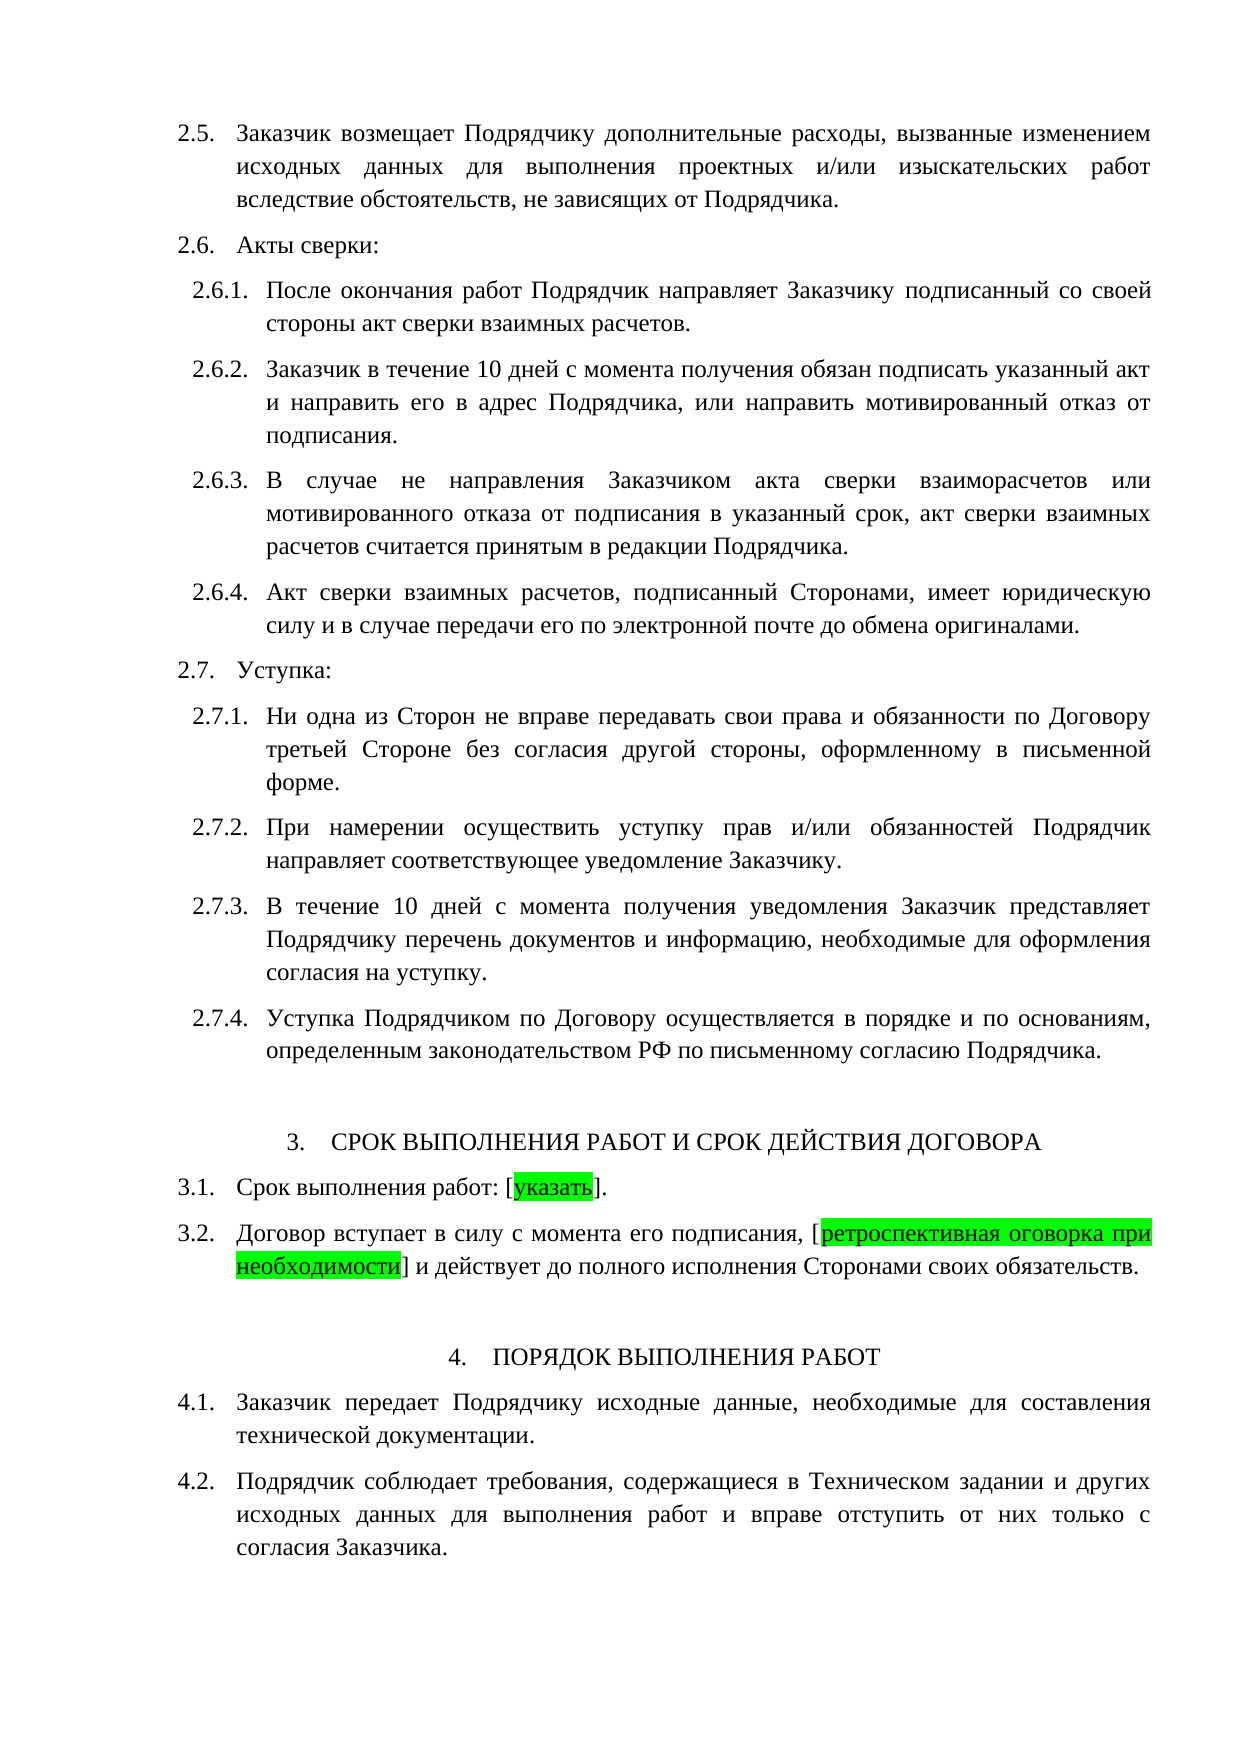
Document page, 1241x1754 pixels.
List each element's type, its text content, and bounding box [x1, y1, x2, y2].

list Заказчик в течение 10 дней с момента получения обязан подписать указанный акт и направить его в адрес Подрядчика, или направить мотивированный отказ от подписания. [192, 354, 1152, 448]
list Срок выполнения работ: [указать]. [177, 1172, 514, 1201]
list Заказчик возмещает Подрядчику дополнительные расходы, вызванные изменением исходных данных для выполнения проектных и/или изыскательских работ вследствие обстоятельств, не зависящих от Подрядчика. [177, 118, 1152, 213]
list Акты сверки: [177, 230, 1152, 258]
list Уступка Подрядчиком по Договору осуществляется в порядке и по основаниям, определенным законодательством РФ по письменному согласию Подрядчика. [192, 1003, 1152, 1064]
list В течение 10 дней с момента получения уведомления Заказчик представляет Подрядчику перечень документов и информацию, необходимые для оформления согласия на уступку. [192, 891, 1152, 986]
list Заказчик передает Подрядчику исходные данные, необходимые для составления технической документации. [177, 1387, 1152, 1449]
list В случае не направления Заказчиком акта сверки взаиморасчетов или мотивированного отказа от подписания в указанный срок, акт сверки взаимных расчетов считается принятым в редакции Подрядчика. [192, 465, 1152, 560]
list Договор вступает в силу с момента его подписания, [ретроспективная оговорка при необходимости] и действует до полного исполнения Сторонами своих обязательств. [177, 1218, 1152, 1279]
list Уступка: [177, 655, 1152, 684]
list При намерении осуществить уступку прав и/или обязанностей Подрядчик направляет соответствующее уведомление Заказчику. [192, 812, 1152, 874]
list Подрядчик соблюдает требования, содержащиеся в Техническом задании и других исходных данных для выполнения работ и вправе отступить от них только с согласия Заказчика. [177, 1466, 1152, 1561]
list Срок выполнения работ: [указать]. [593, 1172, 1152, 1201]
list СРОК ВЫПОЛНЕНИЯ РАБОТ И СРОК ДЕЙСТВИЯ ДОГОВОРА [177, 1127, 1152, 1155]
list ПОРЯДОК ВЫПОЛНЕНИЯ РАБОТ [177, 1342, 1152, 1371]
list Ни одна из Сторон не вправе передавать свои права и обязанности по Договору третьей Стороне без согласия другой стороны, оформленному в письменной форме. [192, 701, 1152, 796]
list Акт сверки взаимных расчетов, подписанный Сторонами, имеет юридическую силу и в случае передачи его по электронной почте до обмена оригиналами. [192, 577, 1152, 639]
list После окончания работ Подрядчик направляет Заказчику подписанный со своей стороны акт сверки взаимных расчетов. [192, 275, 1152, 337]
